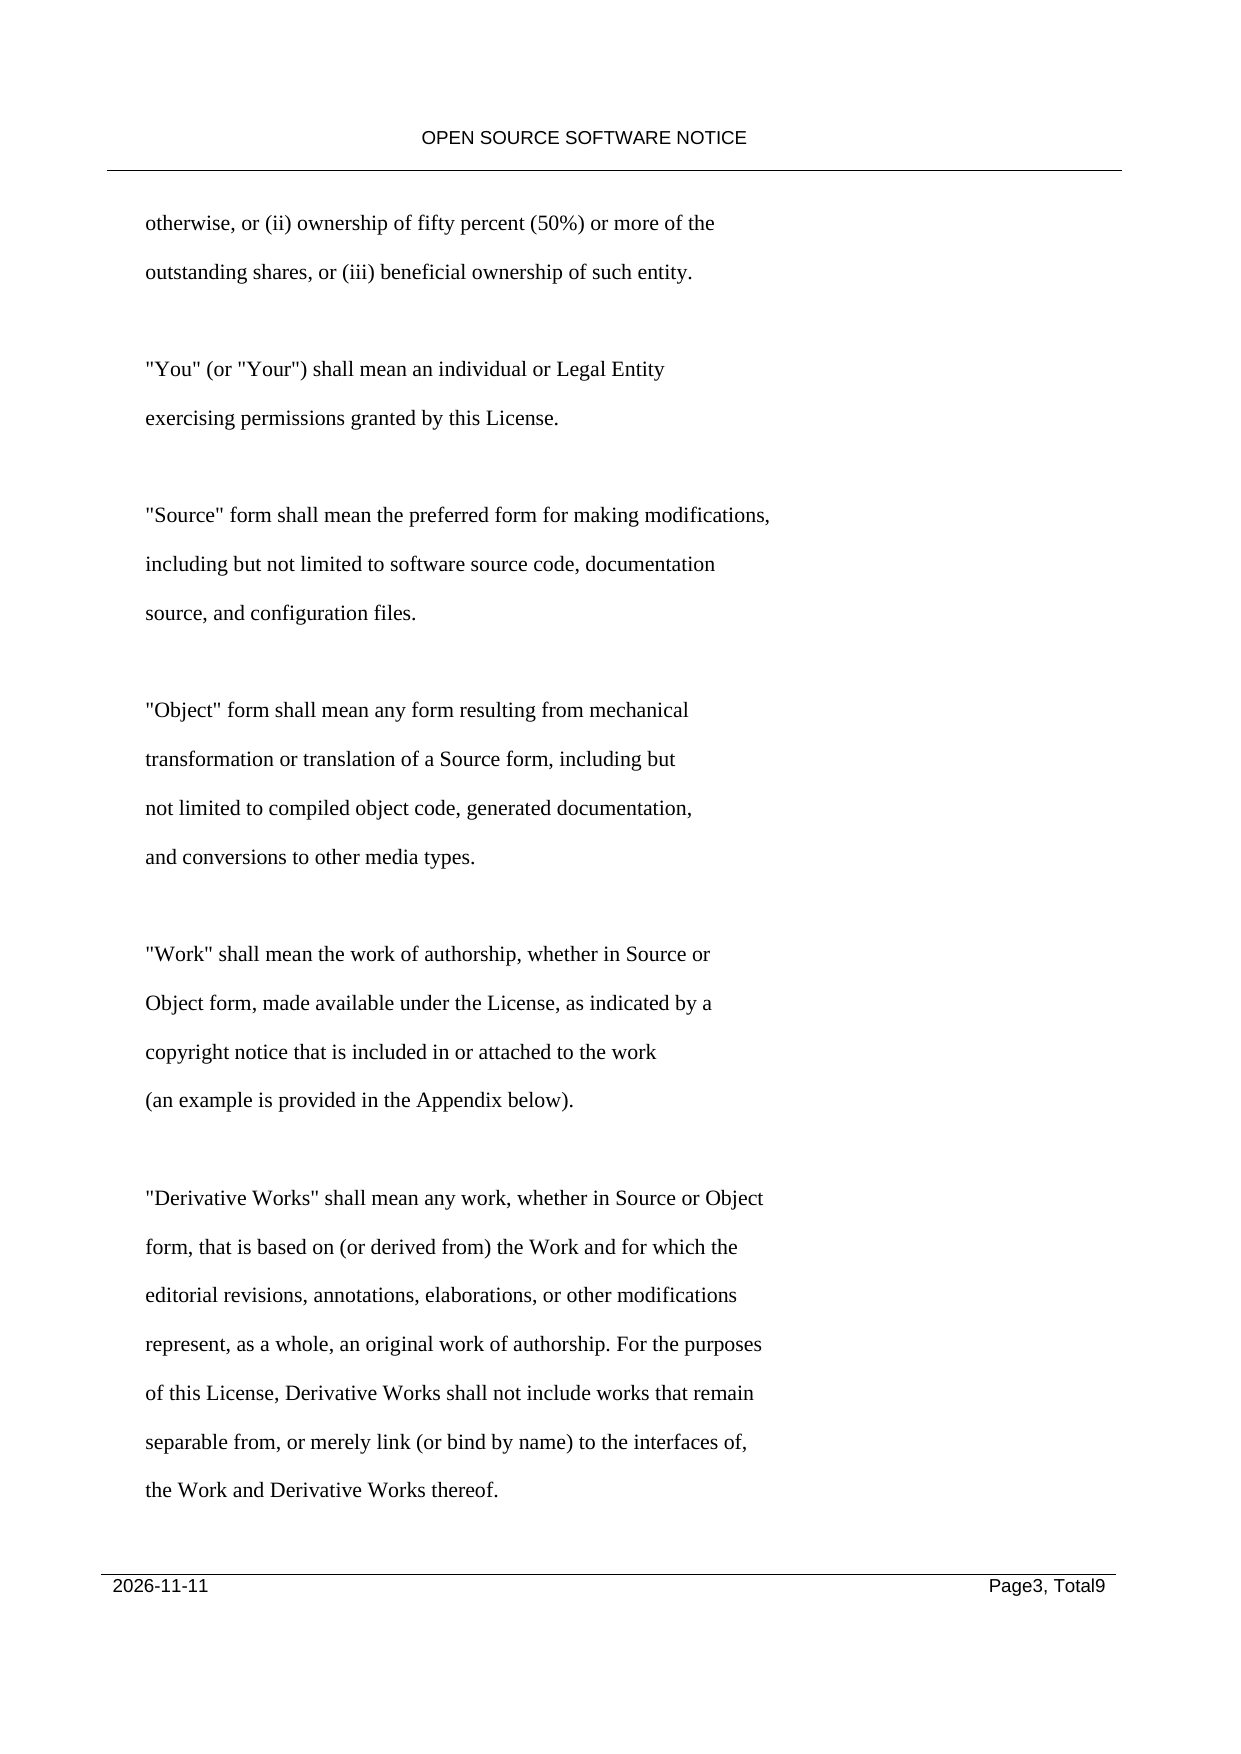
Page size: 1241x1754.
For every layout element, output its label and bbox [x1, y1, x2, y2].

text [112, 206, 1128, 1506]
